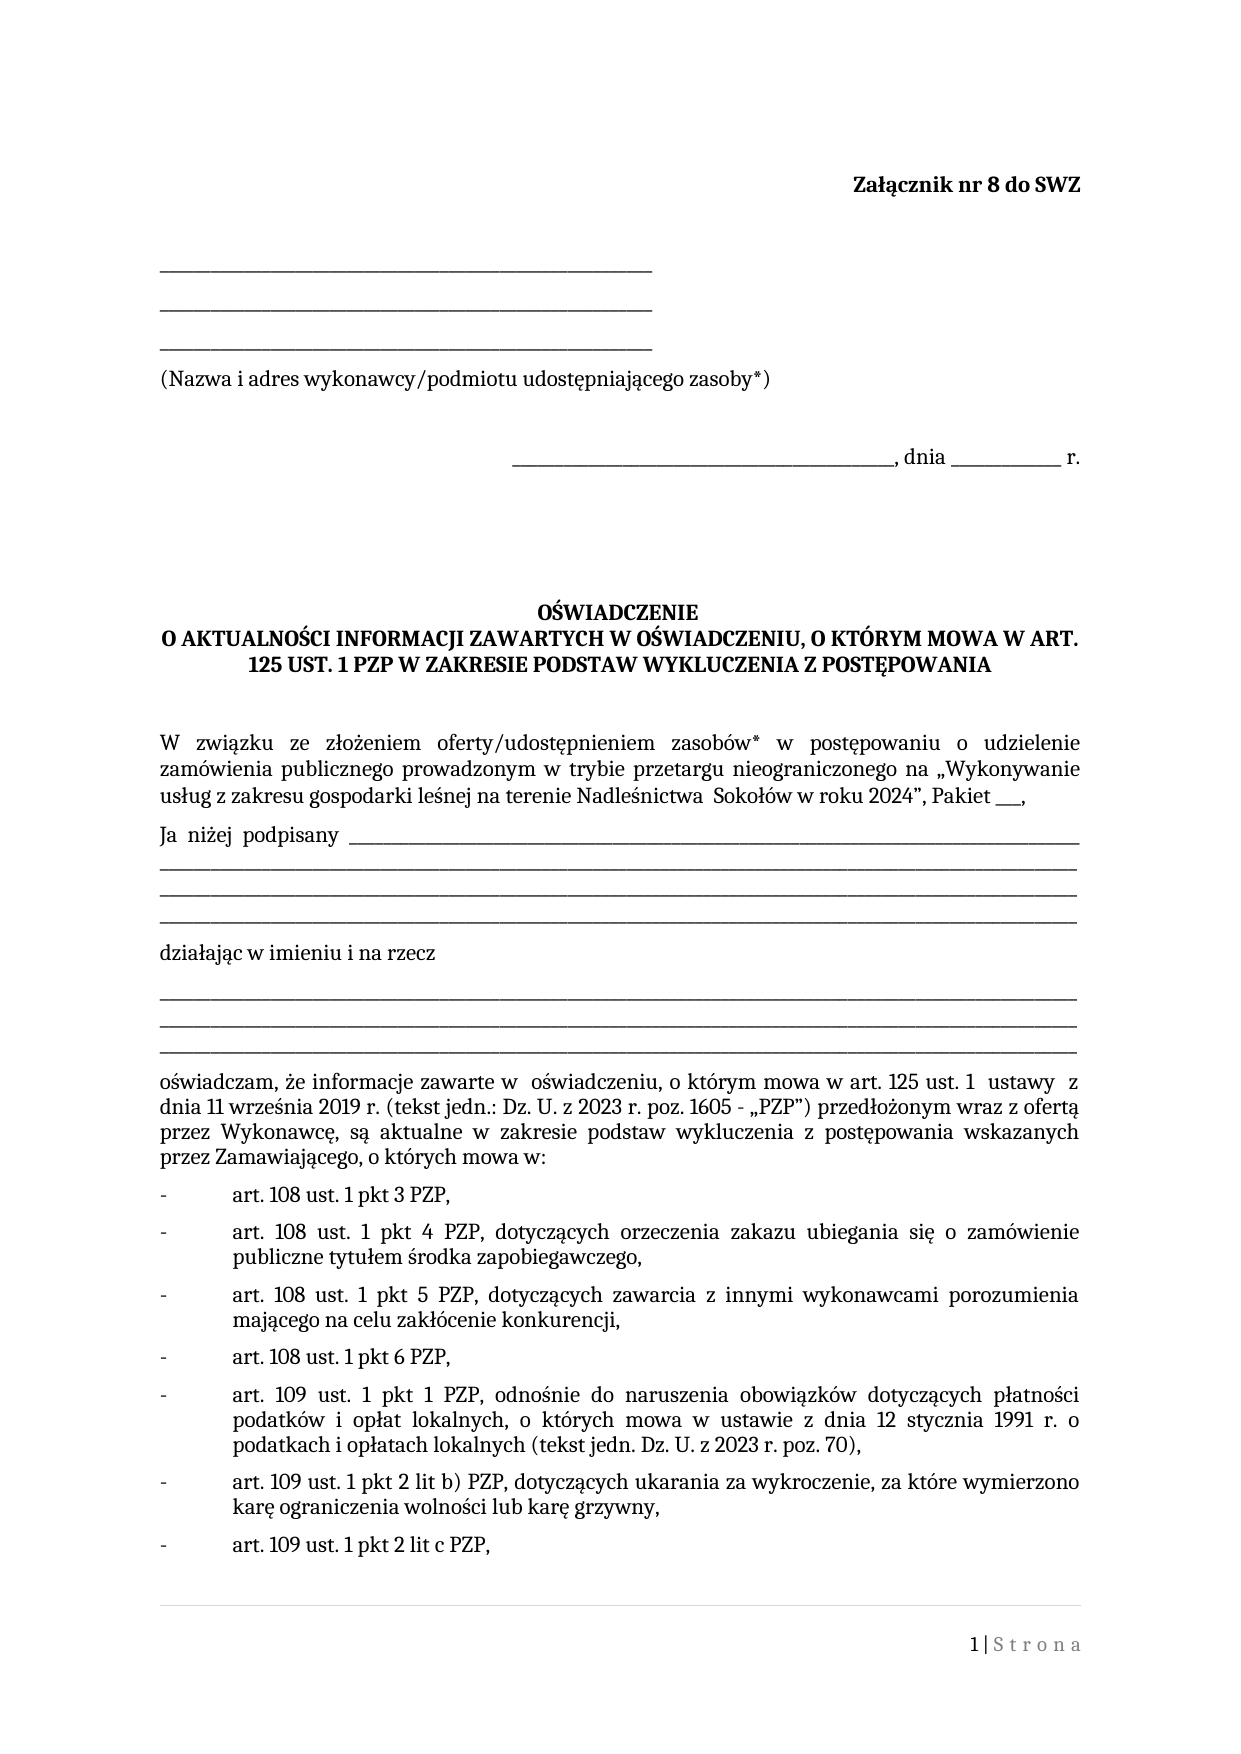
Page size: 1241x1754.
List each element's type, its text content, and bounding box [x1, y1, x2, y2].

text - art. 108 ust. 1 pkt 4 PZP, dotyczących orzeczenia zakazu ubiegania się o zamówienie publiczne tytułem środka zapobiegawczego, [159, 1220, 1081, 1270]
text - art. 108 ust. 1 pkt 3 PZP, [159, 1182, 1081, 1207]
text Ja niżej podpisany ______________________________________________________________________________________ ____________________________________________________________________________________________________________________________________________________________________________________________________________________________________________________________________________________________________________________________________ [159, 821, 1081, 927]
text działając w imieniu i na rzecz [159, 939, 1081, 966]
text - art. 108 ust. 1 pkt 5 PZP, dotyczących zawarcia z innymi wykonawcami porozumienia mającego na celu zakłócenie konkurencji, [159, 1282, 1081, 1332]
text - art. 109 ust. 1 pkt 2 lit c PZP, [159, 1532, 1081, 1557]
text __________________________________________________________ [159, 250, 1081, 276]
text ____________________________________________________________________________________________________________________________________________________________________________________________________________________________________________________________________________________________________________________________________ [159, 978, 1081, 1057]
text __________________________________________________________ [159, 288, 1081, 315]
text W związku ze złożeniem oferty/udostępnieniem zasobów* w postępowaniu o udzielenie zamówienia publicznego prowadzonym w trybie przetargu nieograniczonego na „Wykonywanie usług z zakresu gospodarki leśnej na terenie Nadleśnictwa Sokołów w roku 2024”, Pakiet ___, [159, 730, 1081, 809]
text - art. 109 ust. 1 pkt 1 PZP, odnośnie do naruszenia obowiązków dotyczących płatności podatków i opłat lokalnych, o których mowa w ustawie z dnia 12 stycznia 1991 r. o podatkach i opłatach lokalnych (tekst jedn. Dz. U. z 2023 r. poz. 70), [159, 1382, 1081, 1457]
text - art. 109 ust. 1 pkt 2 lit b) PZP, dotyczących ukarania za wykroczenie, za które wymierzono karę ograniczenia wolności lub karę grzywny, [159, 1470, 1081, 1520]
text (Nazwa i adres wykonawcy/podmiotu udostępniającego zasoby*) [159, 366, 1081, 393]
text _____________________________________________, dnia _____________ r. [159, 444, 1081, 470]
text __________________________________________________________ [159, 327, 1081, 354]
text - art. 108 ust. 1 pkt 6 PZP, [159, 1345, 1081, 1370]
text oświadczam, że informacje zawarte w oświadczeniu, o którym mowa w art. 125 ust. 1 ustawy z dnia 11 września 2019 r. (tekst jedn.: Dz. U. z 2023 r. poz. 1605 - „PZP”) przedłożonym wraz z ofertą przez Wykonawcę, są aktualne w zakresie podstaw wykluczenia z postępowania wskazanych przez Zamawiającego, o których mowa w: [159, 1070, 1081, 1170]
text OŚWIADCZENIE O AKTUALNOŚCI INFORMACJI ZAWARTYCH W OŚWIADCZENIU, O KTÓRYM MOWA W ART. 125 UST. 1 PZP W ZAKRESIE PODSTAW WYKLUCZENIA Z POSTĘPOWANIA [159, 599, 1081, 678]
text Załącznik nr 8 do SWZ [159, 172, 1081, 198]
